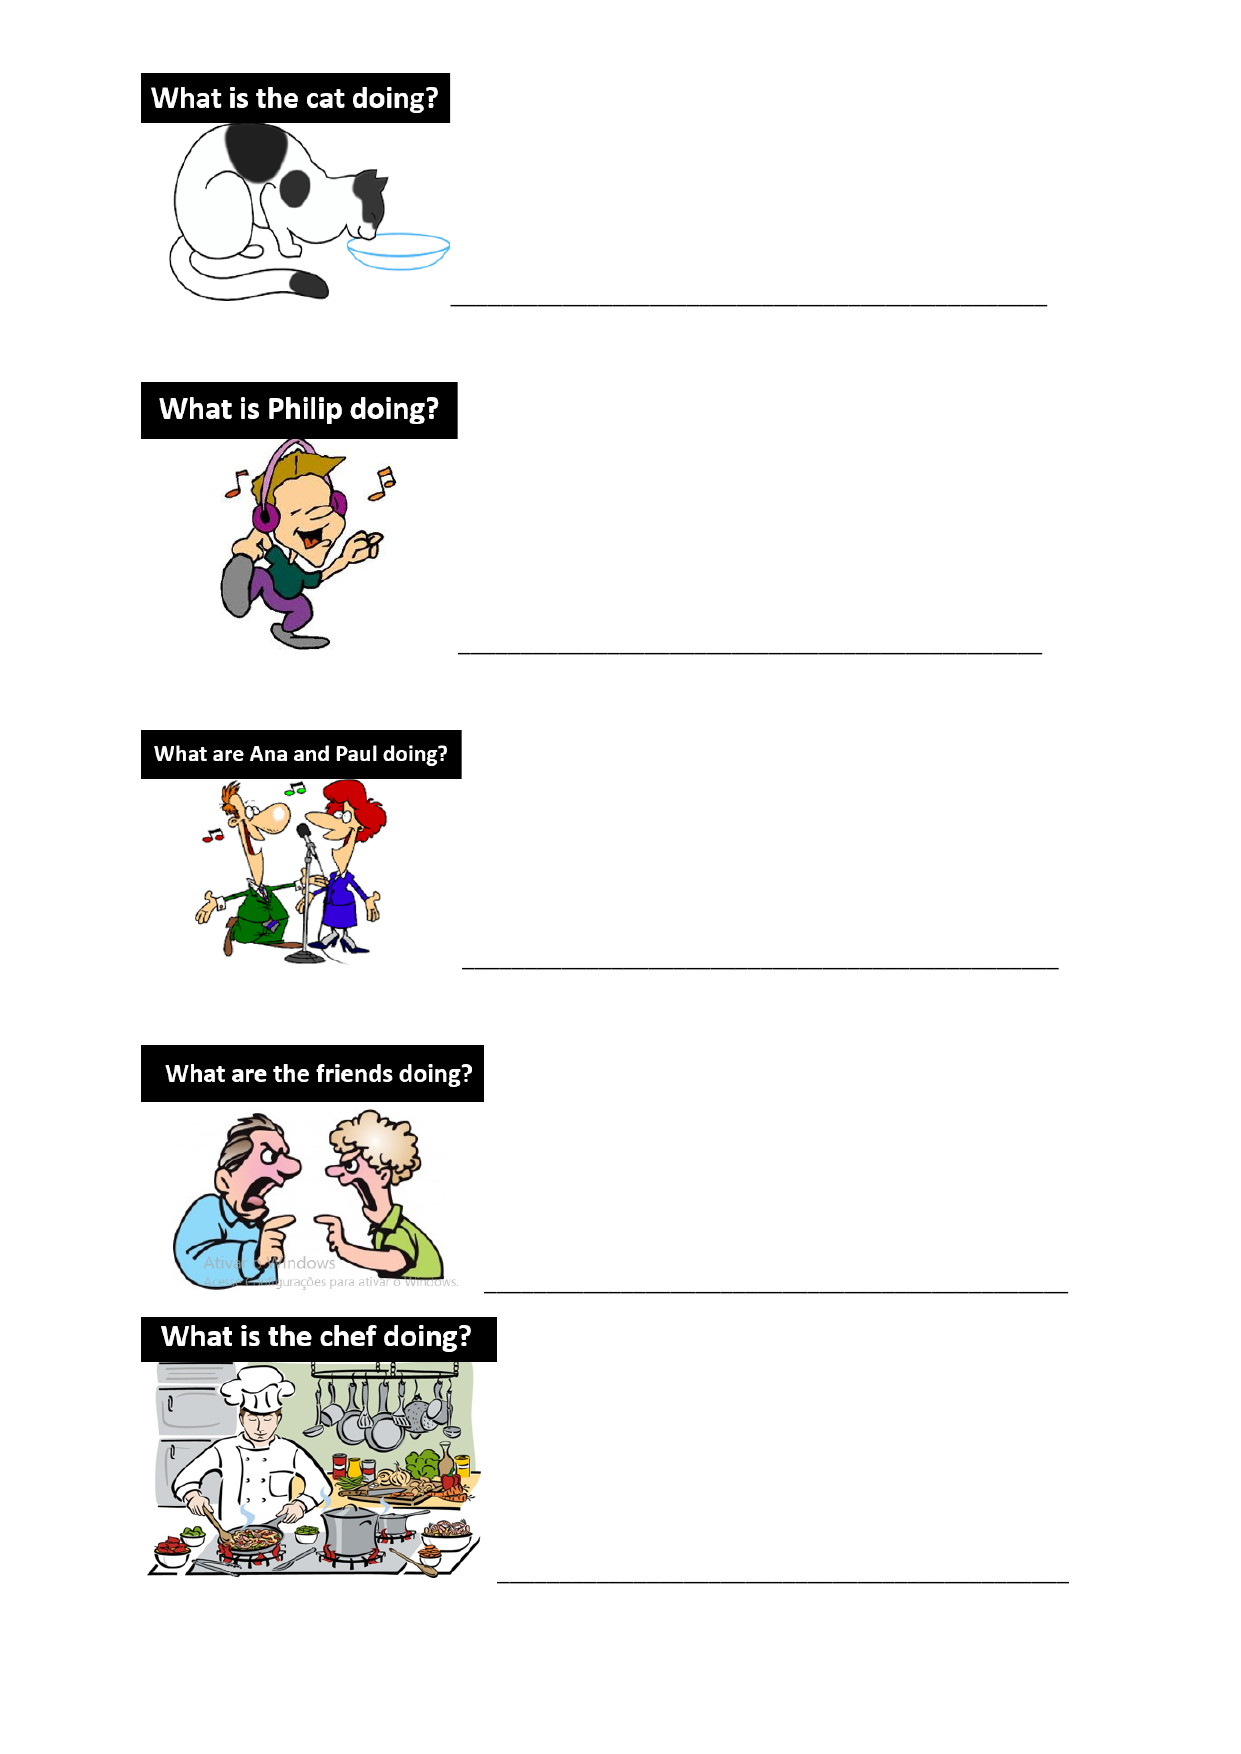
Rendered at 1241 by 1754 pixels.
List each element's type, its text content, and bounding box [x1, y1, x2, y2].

picture [141, 1317, 497, 1581]
picture [141, 1045, 484, 1291]
picture [141, 382, 458, 652]
picture [141, 730, 462, 967]
picture [141, 73, 451, 304]
